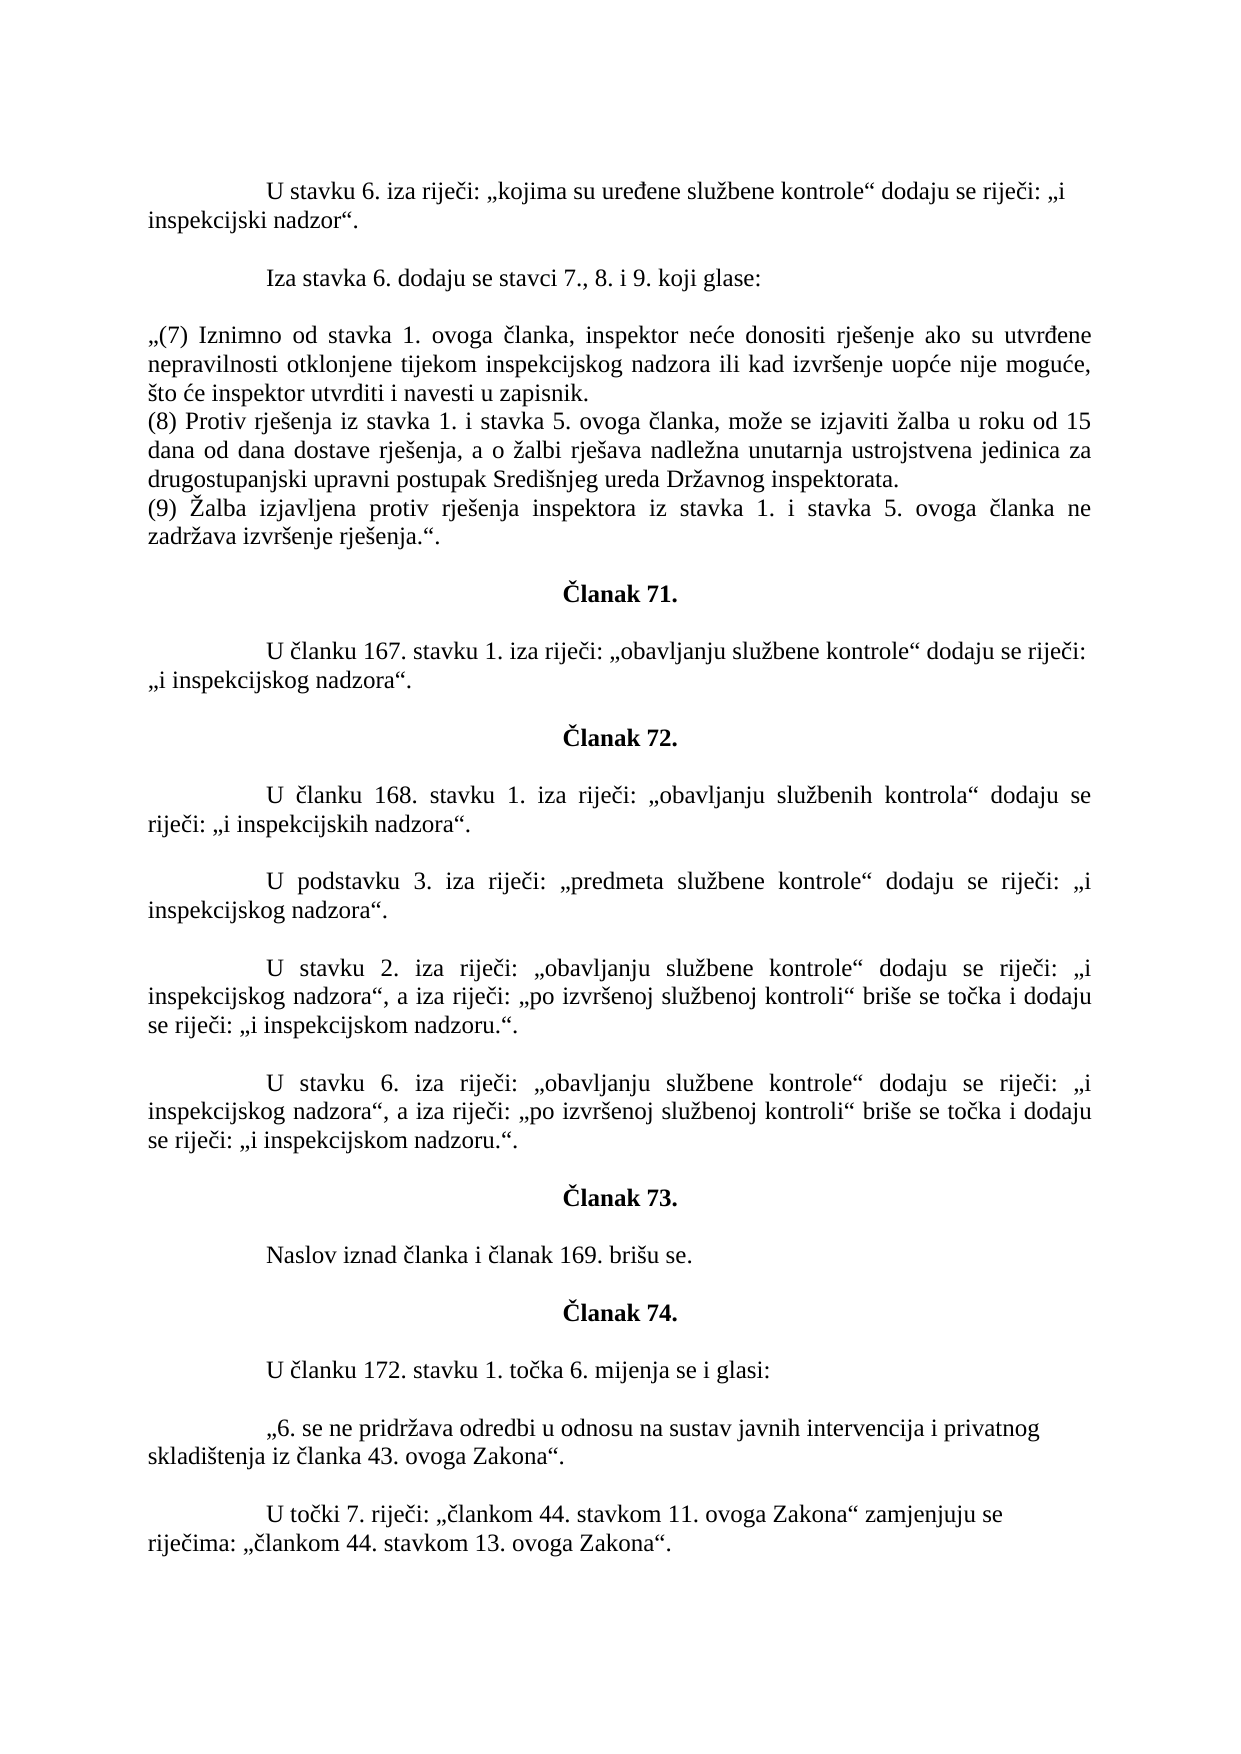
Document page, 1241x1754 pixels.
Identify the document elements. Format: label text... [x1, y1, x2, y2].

text U stavku 6. iza riječi: „kojima su uređene službene kontrole“ dodaju se riječi: „i inspekcijski nadzor“. [148, 176, 1093, 234]
text Članak 74. [148, 1298, 1093, 1326]
text U podstavku 3. iza riječi: „predmeta službene kontrole“ dodaju se riječi: „i inspekcijskog nadzora“. [148, 866, 1093, 924]
text (9) Žalba izjavljena protiv rješenja inspektora iz stavka 1. i stavka 5. ovoga članka ne zadržava izvršenje rješenja.“. [148, 493, 1093, 550]
text U članku 172. stavku 1. točka 6. mijenja se i glasi: [148, 1355, 1093, 1384]
text U članku 167. stavku 1. iza riječi: „obavljanju službene kontrole“ dodaju se riječi: „i inspekcijskog nadzora“. [148, 636, 1093, 694]
text Naslov iznad članka i članak 169. brišu se. [148, 1240, 1093, 1269]
text „6. se ne pridržava odredbi u odnosu na sustav javnih intervencija i privatnog skladištenja iz članka 43. ovoga Zakona“. [148, 1413, 1093, 1470]
text Članak 73. [148, 1183, 1093, 1211]
text U stavku 2. iza riječi: „obavljanju službene kontrole“ dodaju se riječi: „i inspekcijskog nadzora“, a iza riječi: „po izvršenoj službenoj kontroli“ briše se točka i dodaju se riječi: „i inspekcijskom nadzoru.“. [148, 953, 1093, 1039]
text Iza stavka 6. dodaju se stavci 7., 8. i 9. koji glase: [148, 263, 1093, 291]
text U stavku 6. iza riječi: „obavljanju službene kontrole“ dodaju se riječi: „i inspekcijskog nadzora“, a iza riječi: „po izvršenoj službenoj kontroli“ briše se točka i dodaju se riječi: „i inspekcijskom nadzoru.“. [148, 1068, 1093, 1154]
text (8) Protiv rješenja iz stavka 1. i stavka 5. ovoga članka, može se izjaviti žalba u roku od 15 dana od dana dostave rješenja, a o žalbi rješava nadležna unutarnja ustrojstvena jedinica za drugostupanjski upravni postupak Središnjeg ureda Državnog inspektorata. [148, 406, 1093, 493]
text U točki 7. riječi: „člankom 44. stavkom 11. ovoga Zakona“ zamjenjuju se riječima: „člankom 44. stavkom 13. ovoga Zakona“. [148, 1499, 1093, 1556]
text Članak 72. [148, 723, 1093, 751]
text U članku 168. stavku 1. iza riječi: „obavljanju službenih kontrola“ dodaju se riječi: „i inspekcijskih nadzora“. [148, 780, 1093, 838]
text Članak 71. [148, 579, 1093, 608]
text „(7) Iznimno od stavka 1. ovoga članka, inspektor neće donositi rješenje ako su utvrđene nepravilnosti otklonjene tijekom inspekcijskog nadzora ili kad izvršenje uopće nije moguće, što će inspektor utvrditi i navesti u zapisnik. [148, 320, 1093, 406]
